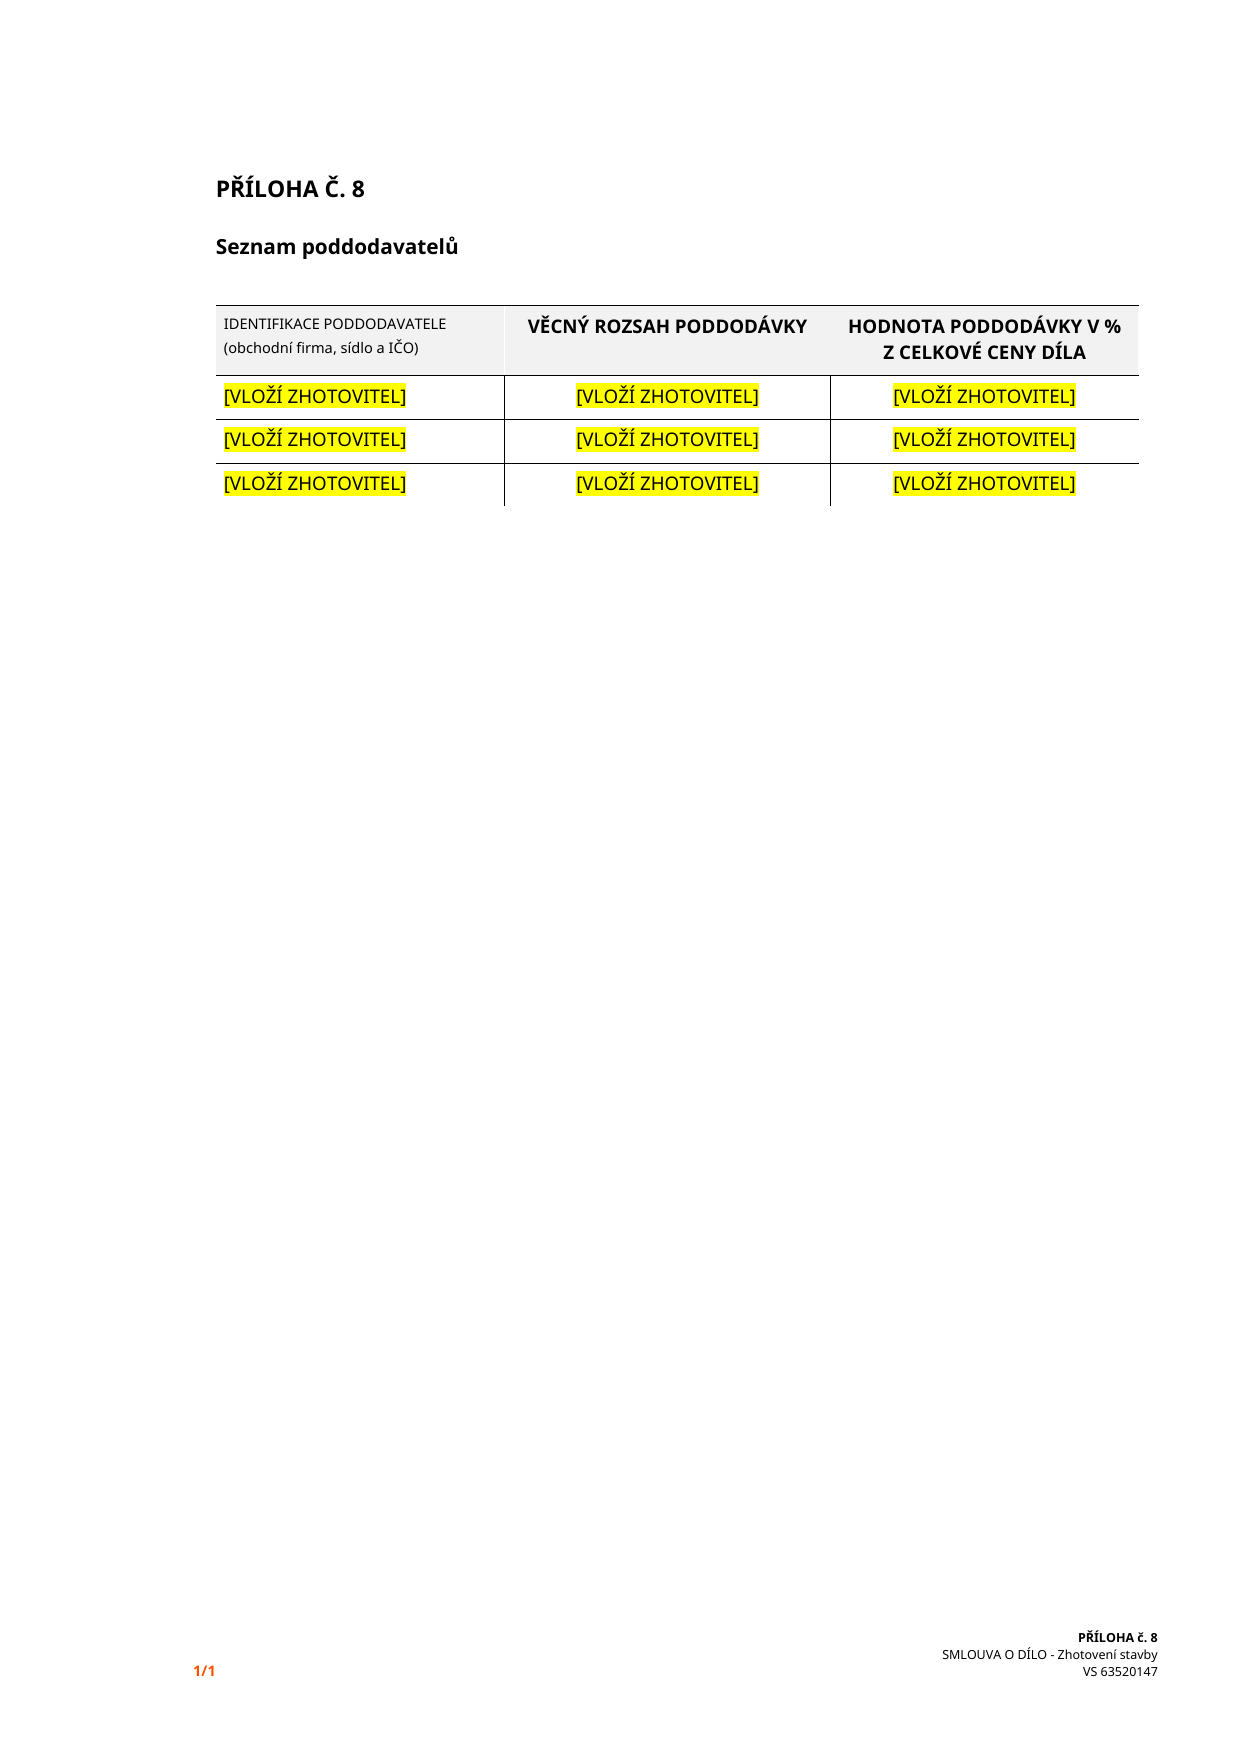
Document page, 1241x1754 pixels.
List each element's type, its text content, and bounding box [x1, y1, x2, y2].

text Seznam poddodavatelů [216, 232, 1093, 260]
table_cell [VLOŽÍ ZHOTOVITEL] [216, 464, 504, 506]
table_header IDENTIFIKACE PODDODAVATELE (obchodní firma, sídlo a IČO) [216, 306, 504, 375]
table_header HODNOTA PODDODÁVKY V % Z CELKOVÉ CENY DÍLA [830, 306, 1138, 375]
table_cell [VLOŽÍ ZHOTOVITEL] [505, 376, 830, 418]
table_cell [VLOŽÍ ZHOTOVITEL] [831, 376, 1138, 418]
table_cell [VLOŽÍ ZHOTOVITEL] [505, 420, 830, 462]
table_cell [VLOŽÍ ZHOTOVITEL] [505, 464, 830, 506]
text Příloha č. 8 [216, 172, 1093, 204]
table_cell [VLOŽÍ ZHOTOVITEL] [216, 376, 504, 418]
table_cell [VLOŽÍ ZHOTOVITEL] [831, 464, 1138, 506]
table_cell [VLOŽÍ ZHOTOVITEL] [831, 420, 1138, 462]
table_cell [VLOŽÍ ZHOTOVITEL] [216, 420, 504, 462]
table_header VĚCNÝ ROZSAH PODDODÁVKY [505, 306, 830, 375]
